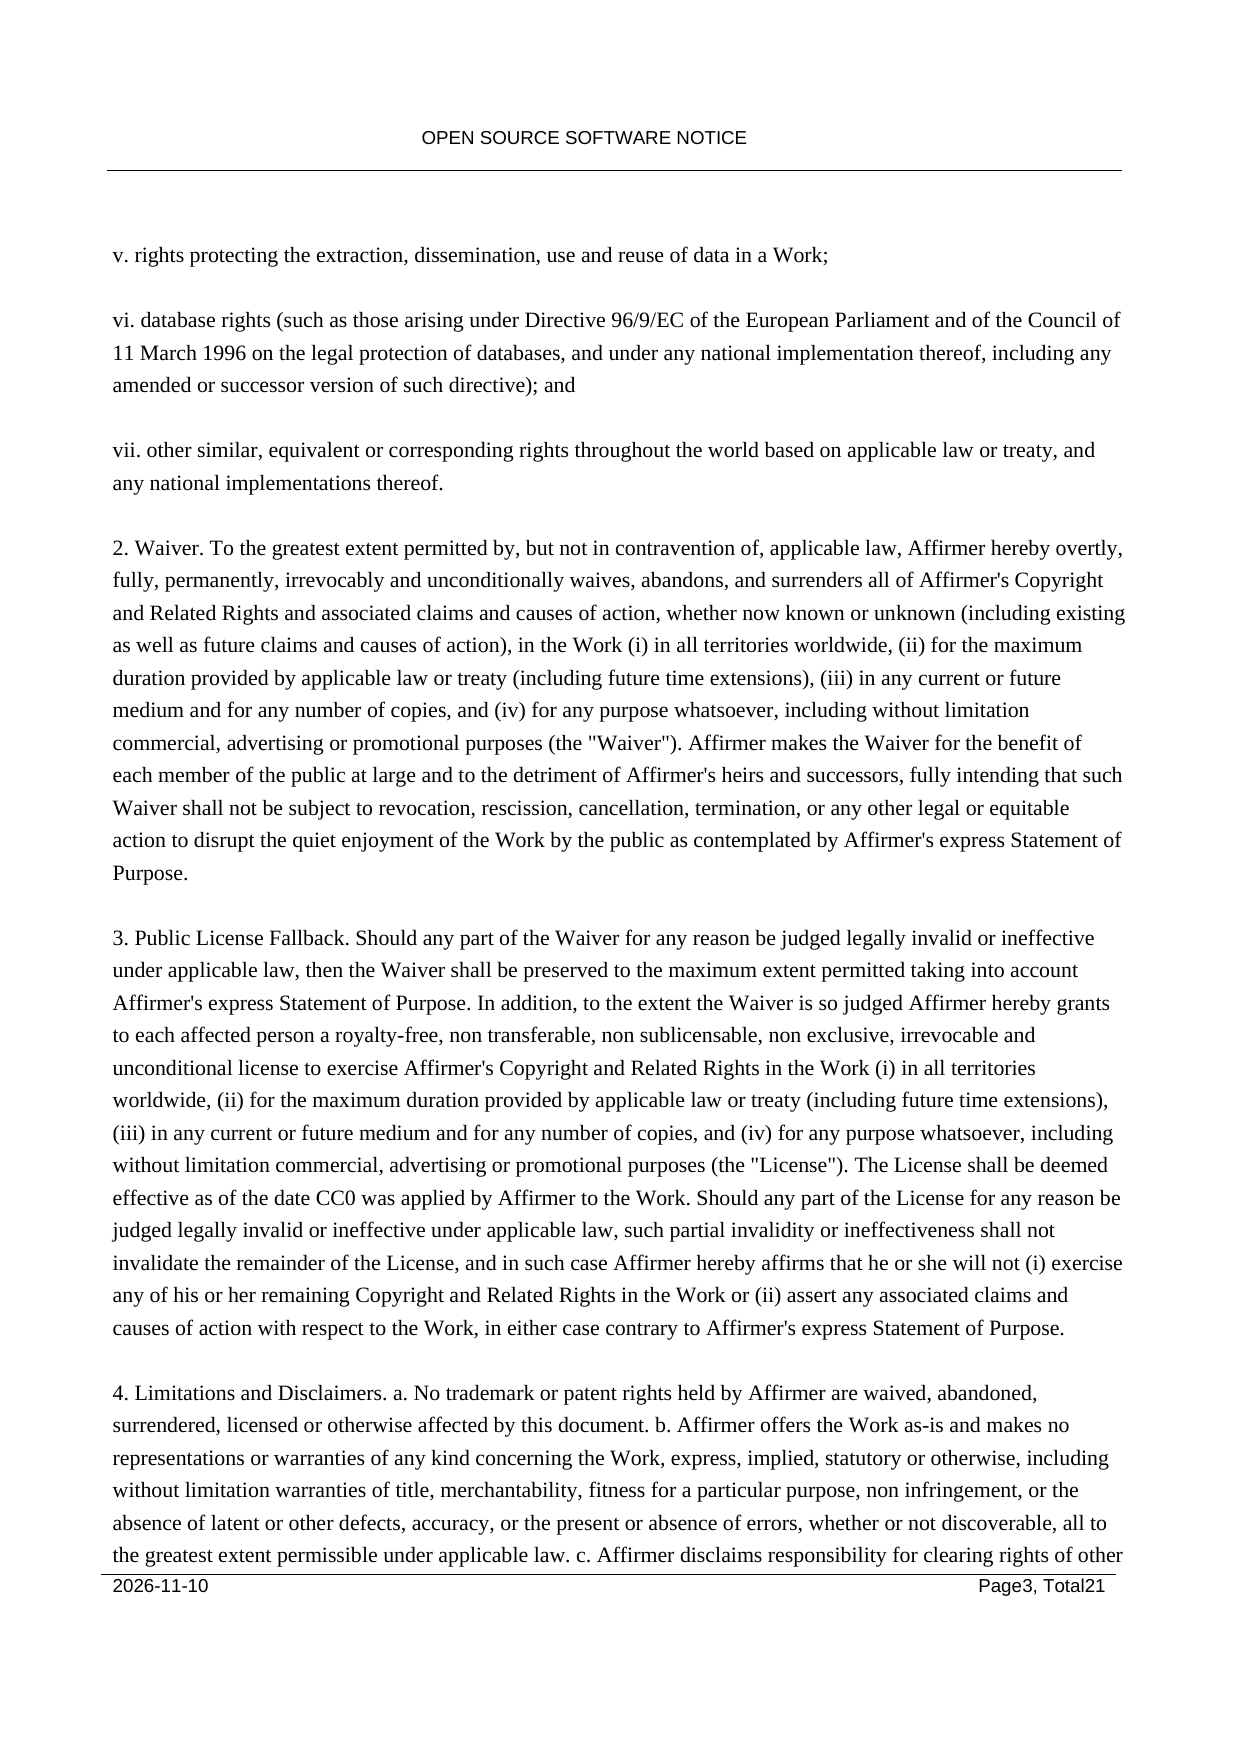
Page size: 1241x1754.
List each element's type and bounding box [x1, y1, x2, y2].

text [112, 206, 1128, 1571]
